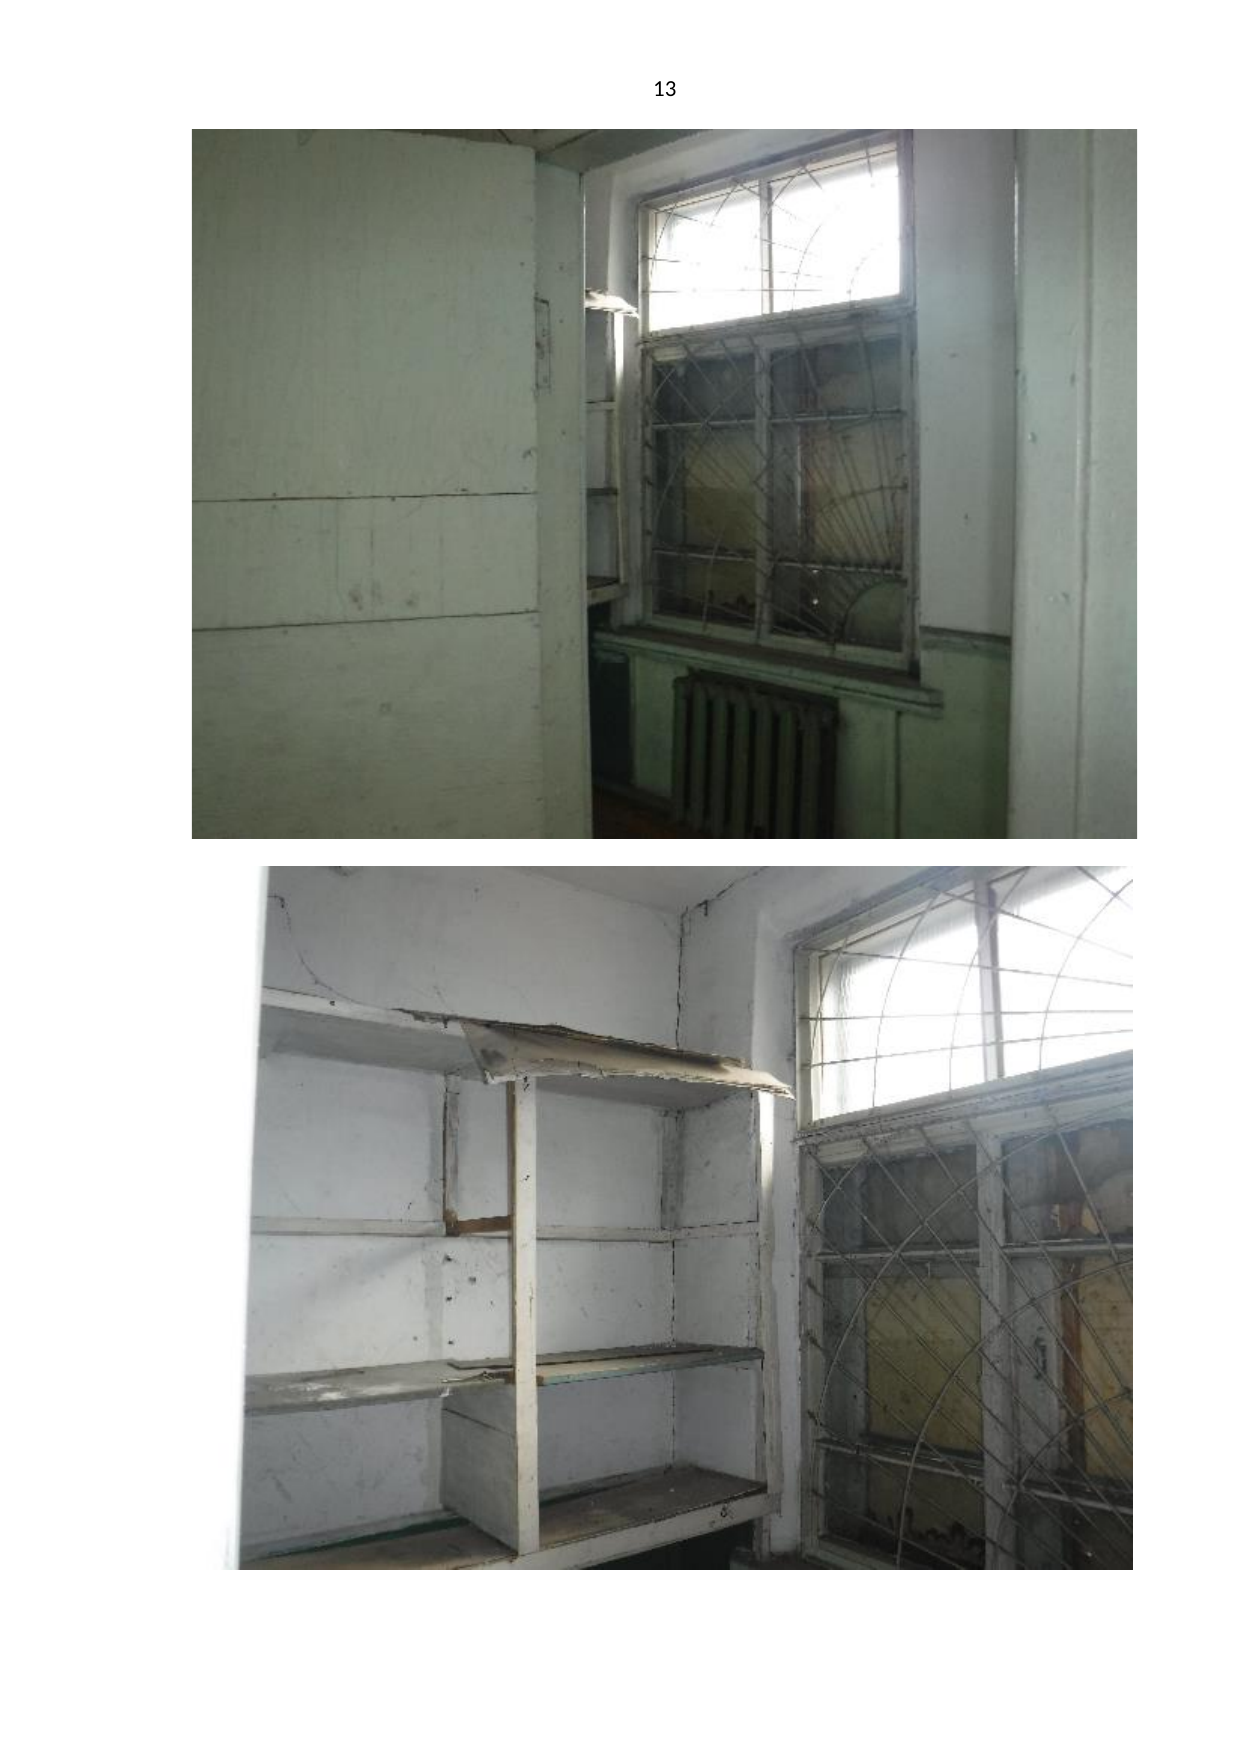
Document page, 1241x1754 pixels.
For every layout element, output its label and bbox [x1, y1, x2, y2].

picture [196, 866, 1133, 1570]
picture [191, 129, 1138, 839]
